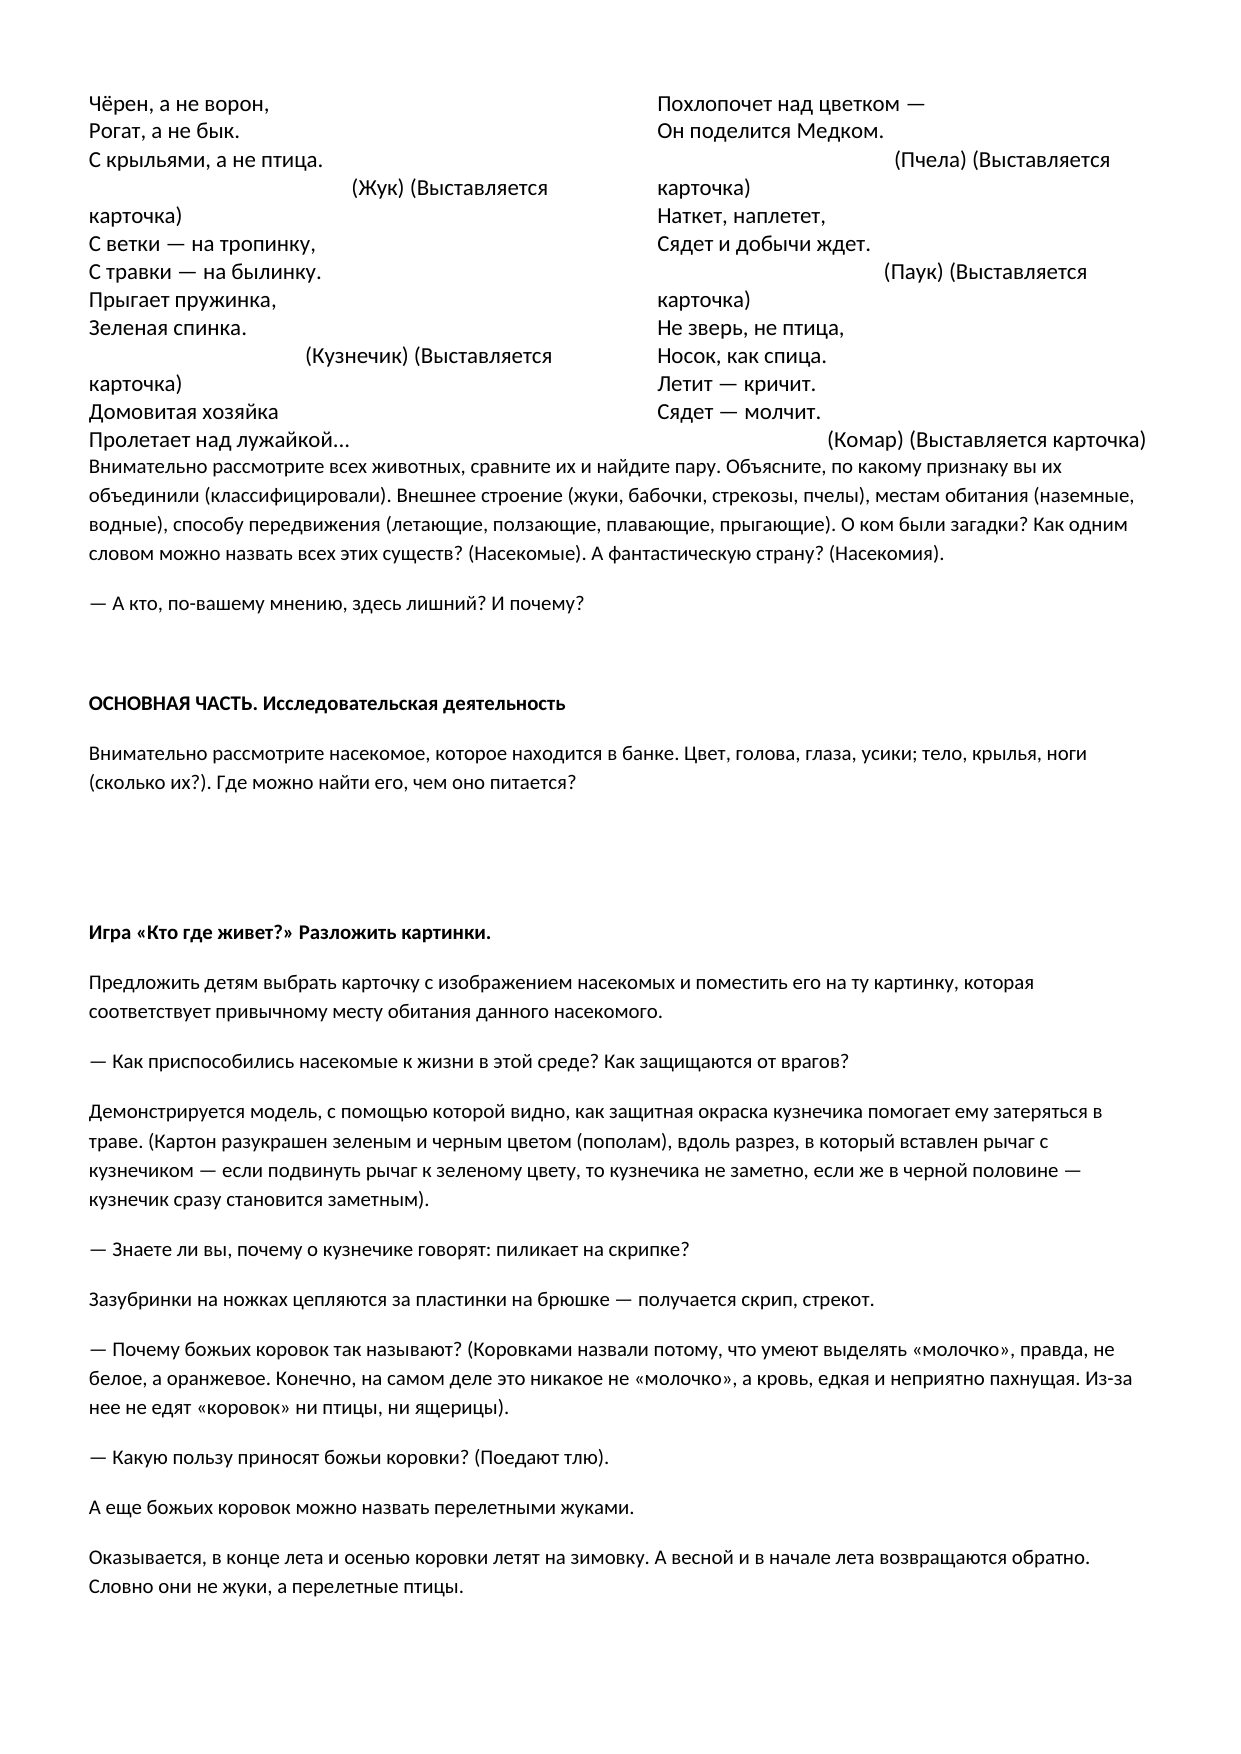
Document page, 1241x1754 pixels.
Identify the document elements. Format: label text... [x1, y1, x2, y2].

text Прыгает пружинка, [89, 285, 583, 313]
text (Жук) (Выставляется карточка) [89, 173, 583, 229]
text Зеленая спинка. [89, 313, 583, 341]
text (Пчела) (Выставляется карточка) [657, 145, 1152, 201]
text С травки — на былинку. [89, 257, 583, 285]
text Летит — кричит. [657, 369, 1152, 397]
text Наткет, наплетет, [657, 201, 1152, 229]
text ОСНОВНАЯ ЧАСТЬ. Исследовательская деятельность [89, 690, 1152, 716]
text Не зверь, не птица, [657, 313, 1152, 341]
text — А кто, по-вашему мнению, здесь лишний? И почему? [89, 590, 1152, 616]
text (Паук) (Выставляется карточка) [657, 257, 1152, 313]
text (Кузнечик) (Выставляется карточка) [89, 341, 583, 397]
text Носок, как спица. [657, 341, 1152, 369]
text — Какую пользу приносят божьи коровки? (Поедают тлю). [89, 1444, 1152, 1470]
text С ветки — на тропинку, [89, 229, 583, 257]
text Он поделится Медком. [657, 117, 1152, 145]
text Демонстрируется модель, с помощью которой видно, как защитная окраска кузнечика помогает ему затеряться в траве. (Картон разукрашен зеленым и черным цветом (пополам), вдоль разрез, в который вставлен рычаг с кузнечиком — если подвинуть рычаг к зеленому цвету, то кузнечика не заметно, если же в черной половине — кузнечик сразу становится заметным). [89, 1099, 1152, 1212]
text Внимательно рассмотрите всех животных, сравните их и найдите пару. Объясните, по какому признаку вы их объединили (классифицировали). Внешнее строение (жуки, бабочки, стрекозы, пчелы), местам обитания (наземные, водные), способу передвижения (летающие, ползающие, плавающие, прыгающие). О ком были загадки? Как одним словом можно назвать всех этих существ? (Насекомые). А фантастическую страну? (Насекомия). [89, 453, 1152, 566]
text Сядет — молчит. [657, 397, 1152, 425]
text — Знаете ли вы, почему о кузнечике говорят: пиликает на скрипке? [89, 1236, 1152, 1262]
text С крыльями, а не птица. [89, 145, 583, 173]
text Оказывается, в конце лета и осенью коровки летят на зимовку. А весной и в начале лета возвращаются обратно. Словно они не жуки, а перелетные птицы. [89, 1544, 1152, 1599]
text — Почему божьих коровок так называют? (Коровками назвали потому, что умеют выделять «молочко», правда, не белое, а оранжевое. Конечно, на самом деле это никакое не «молочко», а кровь, едкая и неприятно пахнущая. Из-за нее не едят «коровок» ни птицы, ни ящерицы). [89, 1336, 1152, 1420]
text Рогат, а не бык. [89, 117, 583, 145]
text А еще божьих коровок можно назвать перелетными жуками. [89, 1494, 1152, 1520]
text Игра «Кто где живет?» Разложить картинки. [89, 919, 1152, 945]
text Пролетает над лужайкой... [89, 425, 583, 453]
text Домовитая хозяйка [89, 397, 583, 425]
text (Комар) (Выставляется карточка) [657, 425, 1152, 453]
text Сядет и добычи ждет. [657, 229, 1152, 257]
text Чёрен, а не ворон, [89, 89, 583, 117]
text Внимательно рассмотрите насекомое, которое находится в банке. Цвет, голова, глаза, усики; тело, крылья, ноги (сколько их?). Где можно найти его, чем оно питается? [89, 740, 1152, 795]
text — Как приспособились насекомые к жизни в этой среде? Как защищаются от врагов? [89, 1049, 1152, 1074]
text Предложить детям выбрать карточку с изображением насекомых и поместить его на ту картинку, которая соответствует привычному месту обитания данного насекомого. [89, 969, 1152, 1024]
text Похлопочет над цветком — [657, 89, 1152, 117]
text Зазубринки на ножках цепляются за пластинки на брюшке — получается скрип, стрекот. [89, 1286, 1152, 1312]
